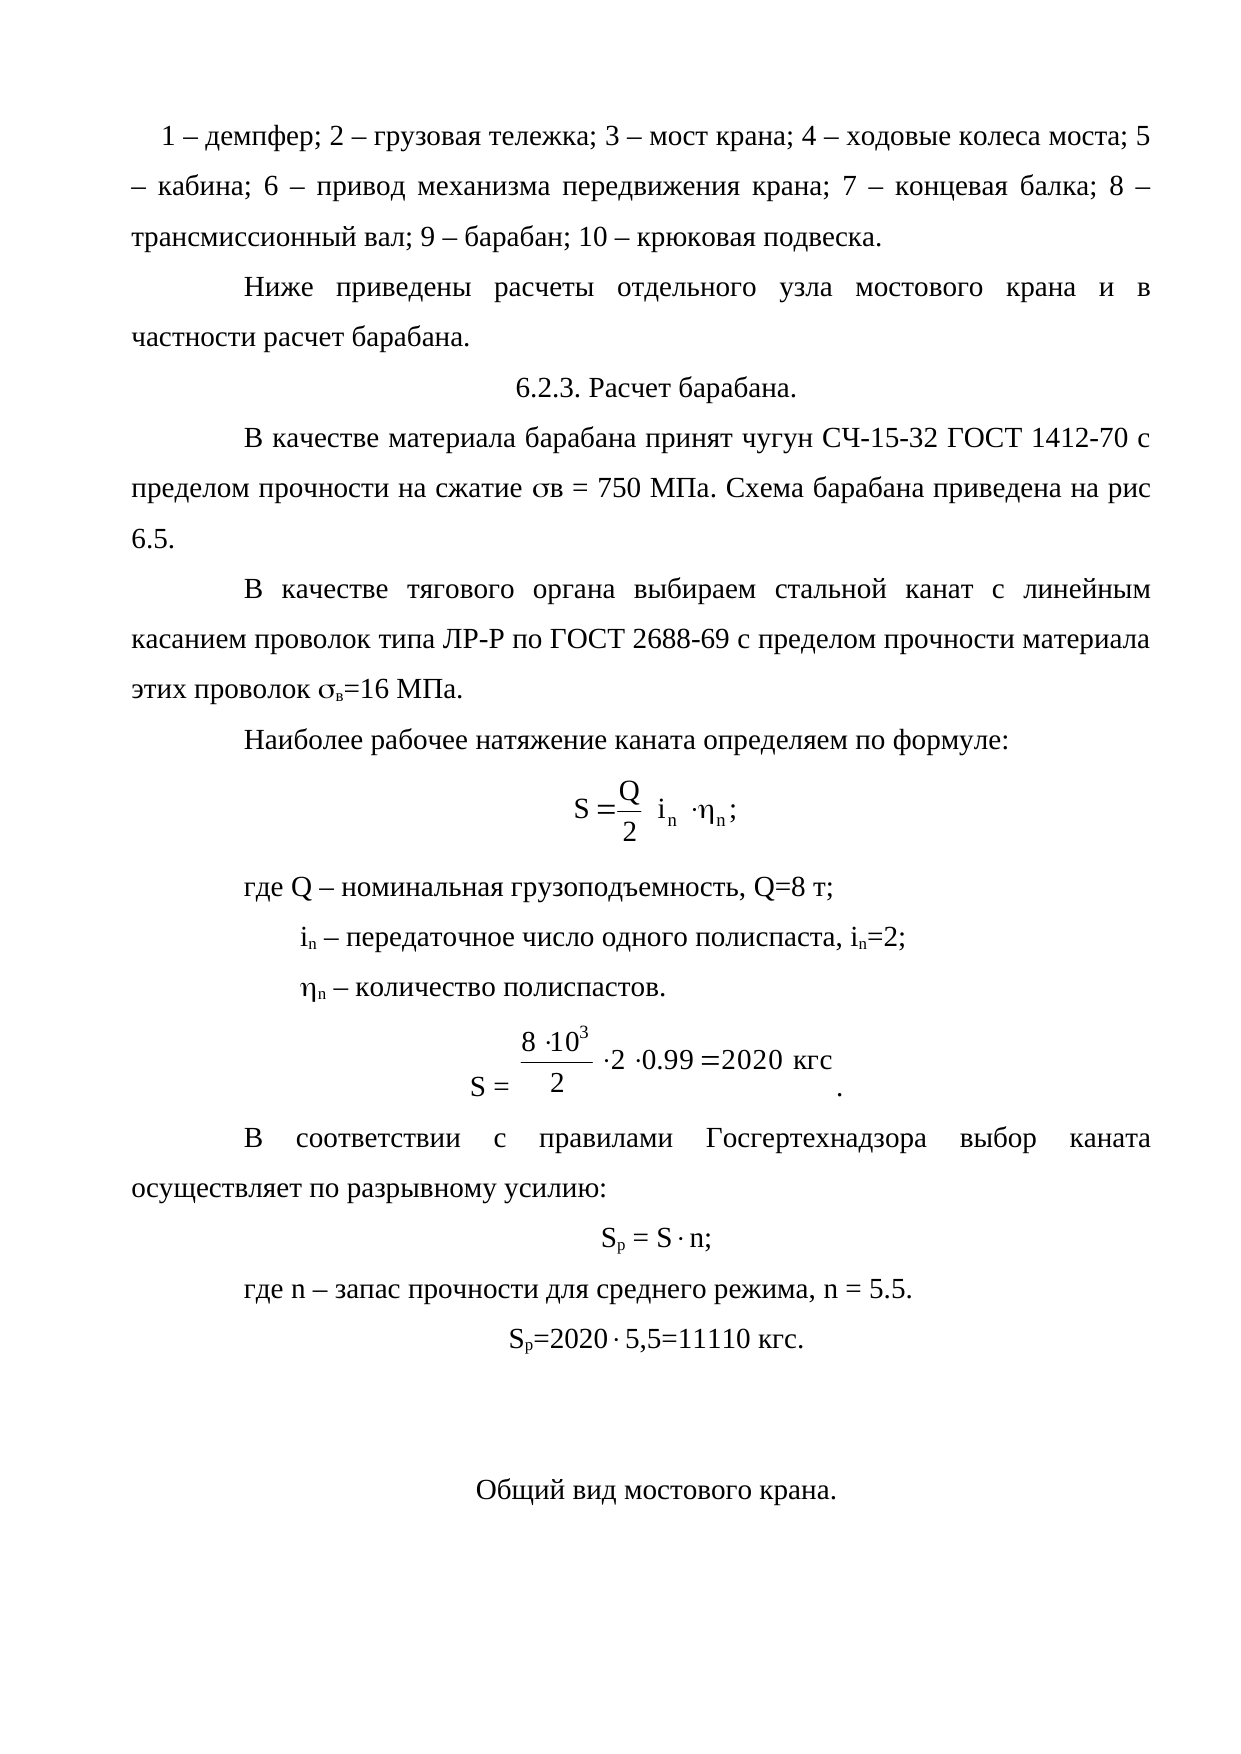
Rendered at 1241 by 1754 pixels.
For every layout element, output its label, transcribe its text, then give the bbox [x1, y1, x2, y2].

text где Q – номинальная грузоподъемность, Q=8 т; [131, 869, 1152, 902]
text S = . [131, 1020, 1152, 1103]
text В соответствии с правилами Госгертехнадзора выбор каната осуществляет по разрывному усилию: [131, 1120, 1152, 1203]
text Наиболее рабочее натяжение каната определяем по формуле: [131, 722, 1152, 756]
text in – передаточное число одного полиспаста, in=2; [131, 919, 1152, 953]
text где n – запас прочности для среднего режима, n = 5.5. [131, 1271, 1152, 1304]
text Общий вид мостового крана. [131, 1472, 1152, 1506]
text Sр = Sn; [131, 1220, 1152, 1254]
text 6.2.3. Расчет барабана. [131, 370, 1152, 403]
text n – количество полиспастов. [131, 969, 1152, 1003]
text В качестве материала барабана принят чугун СЧ-15-32 ГОСТ 1412-70 с пределом прочности на сжатие в = 750 МПа. Схема барабана приведена на рис 6.5. [131, 420, 1152, 554]
text 1 – демпфер; 2 – грузовая тележка; 3 – мост крана; 4 – ходовые колеса моста; 5 – кабина; 6 – привод механизма передвижения крана; 7 – концевая балка; 8 – трансмиссионный вал; 9 – барабан; 10 – крюковая подвеска. [131, 118, 1152, 252]
text В качестве тягового органа выбираем стальной канат с линейным касанием проволок типа ЛР-Р по ГОСТ 2688-69 с пределом прочности материала этих проволок в=16 МПа. [131, 571, 1152, 705]
text Sр=20205,5=11110 кгс. [131, 1321, 1152, 1355]
text Ниже приведены расчеты отдельного узла мостового крана и в частности расчет барабана. [131, 269, 1152, 353]
